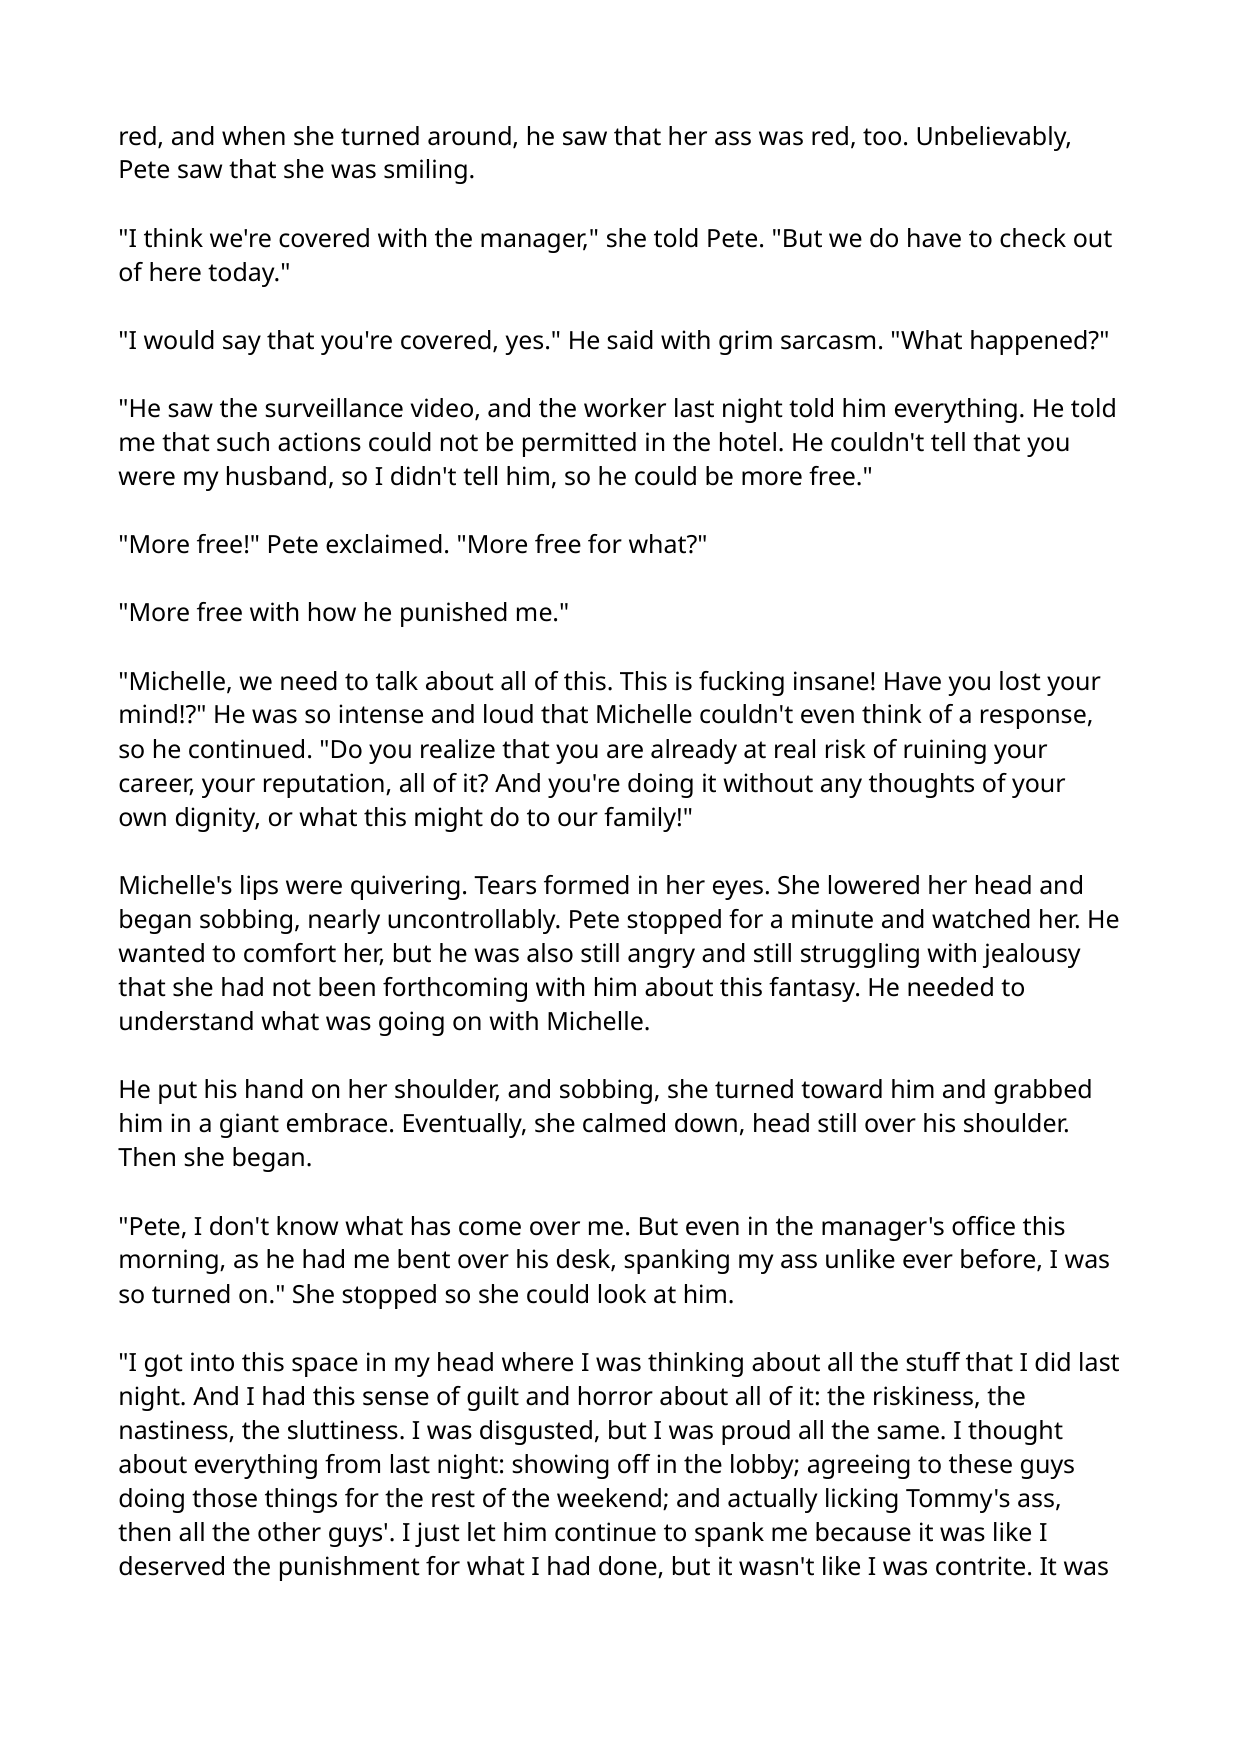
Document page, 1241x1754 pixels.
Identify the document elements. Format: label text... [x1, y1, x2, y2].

text "I would say that you're covered, yes." He said with grim sarcasm. "What happened?" [118, 322, 1122, 357]
text "I think we're covered with the manager," she told Pete. "But we do have to check out of here today." [118, 220, 1122, 288]
text Michelle's lips were quivering. Tears formed in her eyes. She lowered her head and began sobbing, nearly uncontrollably. Pete stopped for a minute and watched her. He wanted to comfort her, but he was also still angry and still struggling with jealousy that she had not been forthcoming with him about this fantasy. He needed to understand what was going on with Michelle. [118, 867, 1122, 1038]
text "Pete, I don't know what has come over me. But even in the manager's office this morning, as he had me bent over his desk, spanking my ass unlike ever before, I was so turned on." She stopped so she could look at him. [118, 1208, 1122, 1310]
text "Michelle, we need to talk about all of this. This is fucking insane! Have you lost your mind!?" He was so intense and loud that Michelle couldn't even think of a response, so he continued. "Do you realize that you are already at real risk of ruining your career, your reputation, all of it? And you're doing it without any thoughts of your own dignity, or what this might do to our family!" [118, 663, 1122, 833]
text "More free with how he punished me." [118, 595, 1122, 629]
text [118, 118, 1122, 186]
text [118, 1344, 1122, 1583]
text "He saw the surveillance video, and the worker last night told him everything. He told me that such actions could not be permitted in the hotel. He couldn't tell that you were my husband, so I didn't tell him, so he could be more free." [118, 391, 1122, 493]
text "More free!" Pete exclaimed. "More free for what?" [118, 527, 1122, 561]
text He put his hand on her shoulder, and sobbing, she turned toward him and grabbed him in a giant embrace. Eventually, she calmed down, head still over his shoulder. Then she began. [118, 1072, 1122, 1174]
